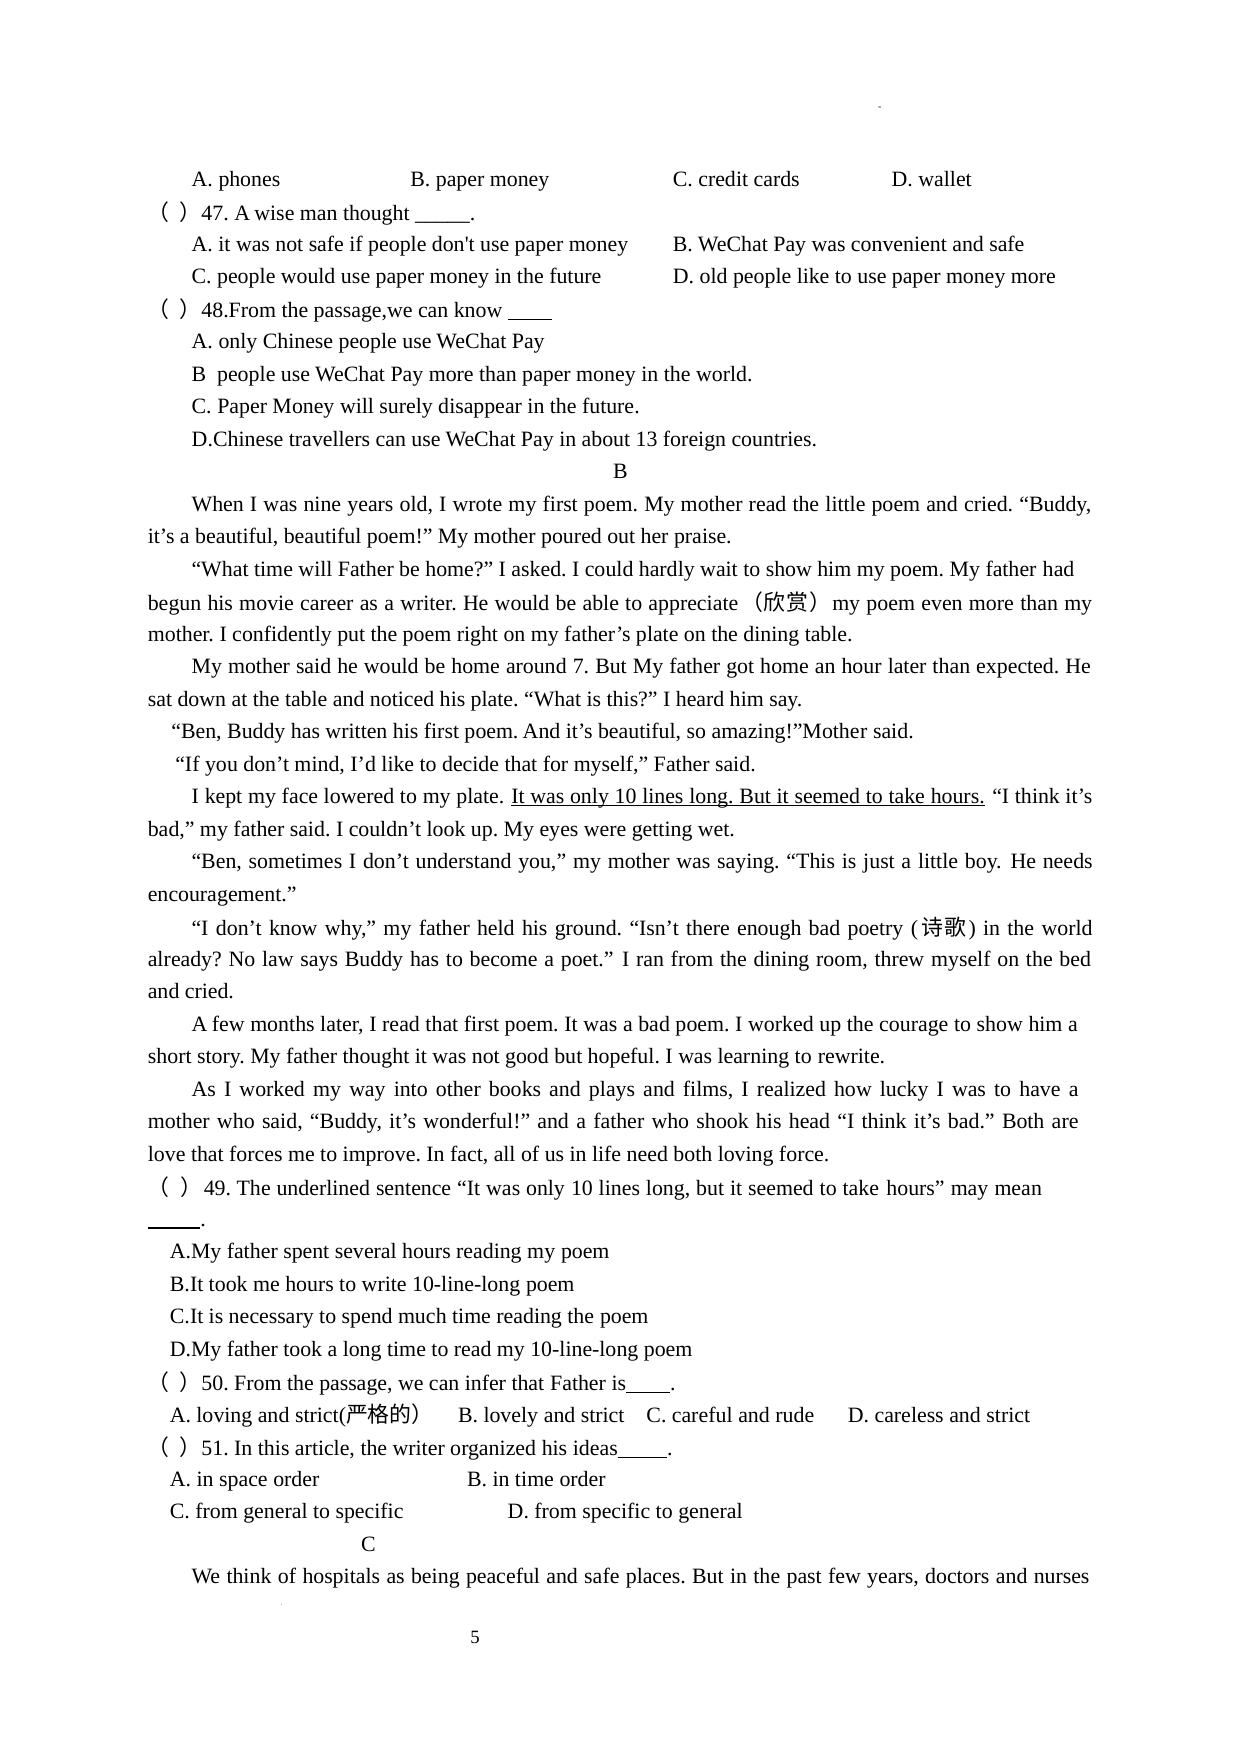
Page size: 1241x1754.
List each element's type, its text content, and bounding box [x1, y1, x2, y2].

text “What time will Father be home?” I asked. I could hardly wait to show him my poem. My father had [148, 552, 1092, 584]
text A. phones B. paper money C. credit cards D. wallet [148, 162, 1092, 194]
text My mother said he would be home around 7. But My father got home an hour later than expected. He sat down at the table and noticed his plate. “What is this?” I heard him say. [148, 649, 1092, 714]
text A. it was not safe if people don't use paper money B. WeChat Pay was convenient and safe [148, 227, 1092, 259]
list B.It took me hours to write 10-line-long poem [148, 1267, 1092, 1299]
text C. from general to specific D. from specific to general [148, 1494, 1092, 1527]
text “Ben, sometimes I don’t understand you,” my mother was saying. “This is just a little boy. He needs encouragement.” [148, 844, 1092, 909]
text （ ）48.From the passage,we can know [148, 292, 1092, 324]
list C. Paper Money will surely disappear in the future. [191, 389, 1092, 422]
list B people use WeChat Pay more than paper money in the world. [148, 357, 1092, 389]
list A.My father spent several hours reading my poem [148, 1234, 1092, 1267]
text As I worked my way into other books and plays and films, I realized how lucky I was to have a mother who said, “Buddy, it’s wonderful!” and a father who shook his head “I think it’s bad.” Both are love that forces me to improve. In fact, all of us in life need both loving force. [148, 1072, 1081, 1169]
text “If you don’t mind, I’d like to decide that for myself,” Father said. [148, 747, 965, 779]
text A. loving and strict(严格的） B. lovely and strict C. careful and rude D. careless and strict [148, 1397, 1092, 1429]
text “Ben, Buddy has written his first poem. And it’s beautiful, so amazing!”Mother said. [160, 714, 1075, 747]
text begun his movie career as a writer. He would be able to appreciate（欣赏）my poem even more than my mother. I confidently put the poem right on my father’s plate on the dining table. [148, 584, 1092, 649]
text C. people would use paper money in the future D. old people like to use paper money more [148, 259, 1092, 292]
list D.Chinese travellers can use WeChat Pay in about 13 foreign countries. [191, 422, 1092, 454]
list only Chinese people use WeChat Pay [148, 324, 1092, 357]
text I kept my face lowered to my plate. It was only 10 lines long. But it seemed to take hours. “I think it’s bad,” my father said. I couldn’t look up. My eyes were getting wet. [148, 779, 1092, 844]
text “I don’t know why,” my father held his ground. “Isn’t there enough bad poetry (诗歌) in the world already? No law says Buddy has to become a poet.” I ran from the dining room, threw myself on the bed and cried. [148, 909, 1092, 1007]
text A. in space order B. in time order [148, 1462, 1092, 1494]
text C [148, 1527, 1092, 1559]
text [148, 1559, 1092, 1592]
text When I was nine years old, I wrote my first poem. My mother read the little poem and cried. “Buddy, it’s a beautiful, beautiful poem!” My mother poured out her praise. [148, 487, 1092, 552]
text （ ）51. In this article, the writer organized his ideas . [148, 1429, 1092, 1462]
list D.My father took a long time to read my 10-line-long poem [148, 1332, 789, 1364]
text （ ）47. A wise man thought _____. [148, 194, 1092, 227]
text A few months later, I read that first poem. It was a bad poem. I worked up the courage to show him a short story. My father thought it was not good but hopeful. I was learning to rewrite. [148, 1007, 1081, 1072]
text （ ）49. The underlined sentence “It was only 10 lines long, but it seemed to take hours” may mean . [148, 1169, 1042, 1234]
list （ ）50. From the passage, we can infer that Father is . [148, 1364, 789, 1397]
text B [148, 454, 1092, 487]
list C.It is necessary to spend much time reading the poem [148, 1299, 1092, 1332]
